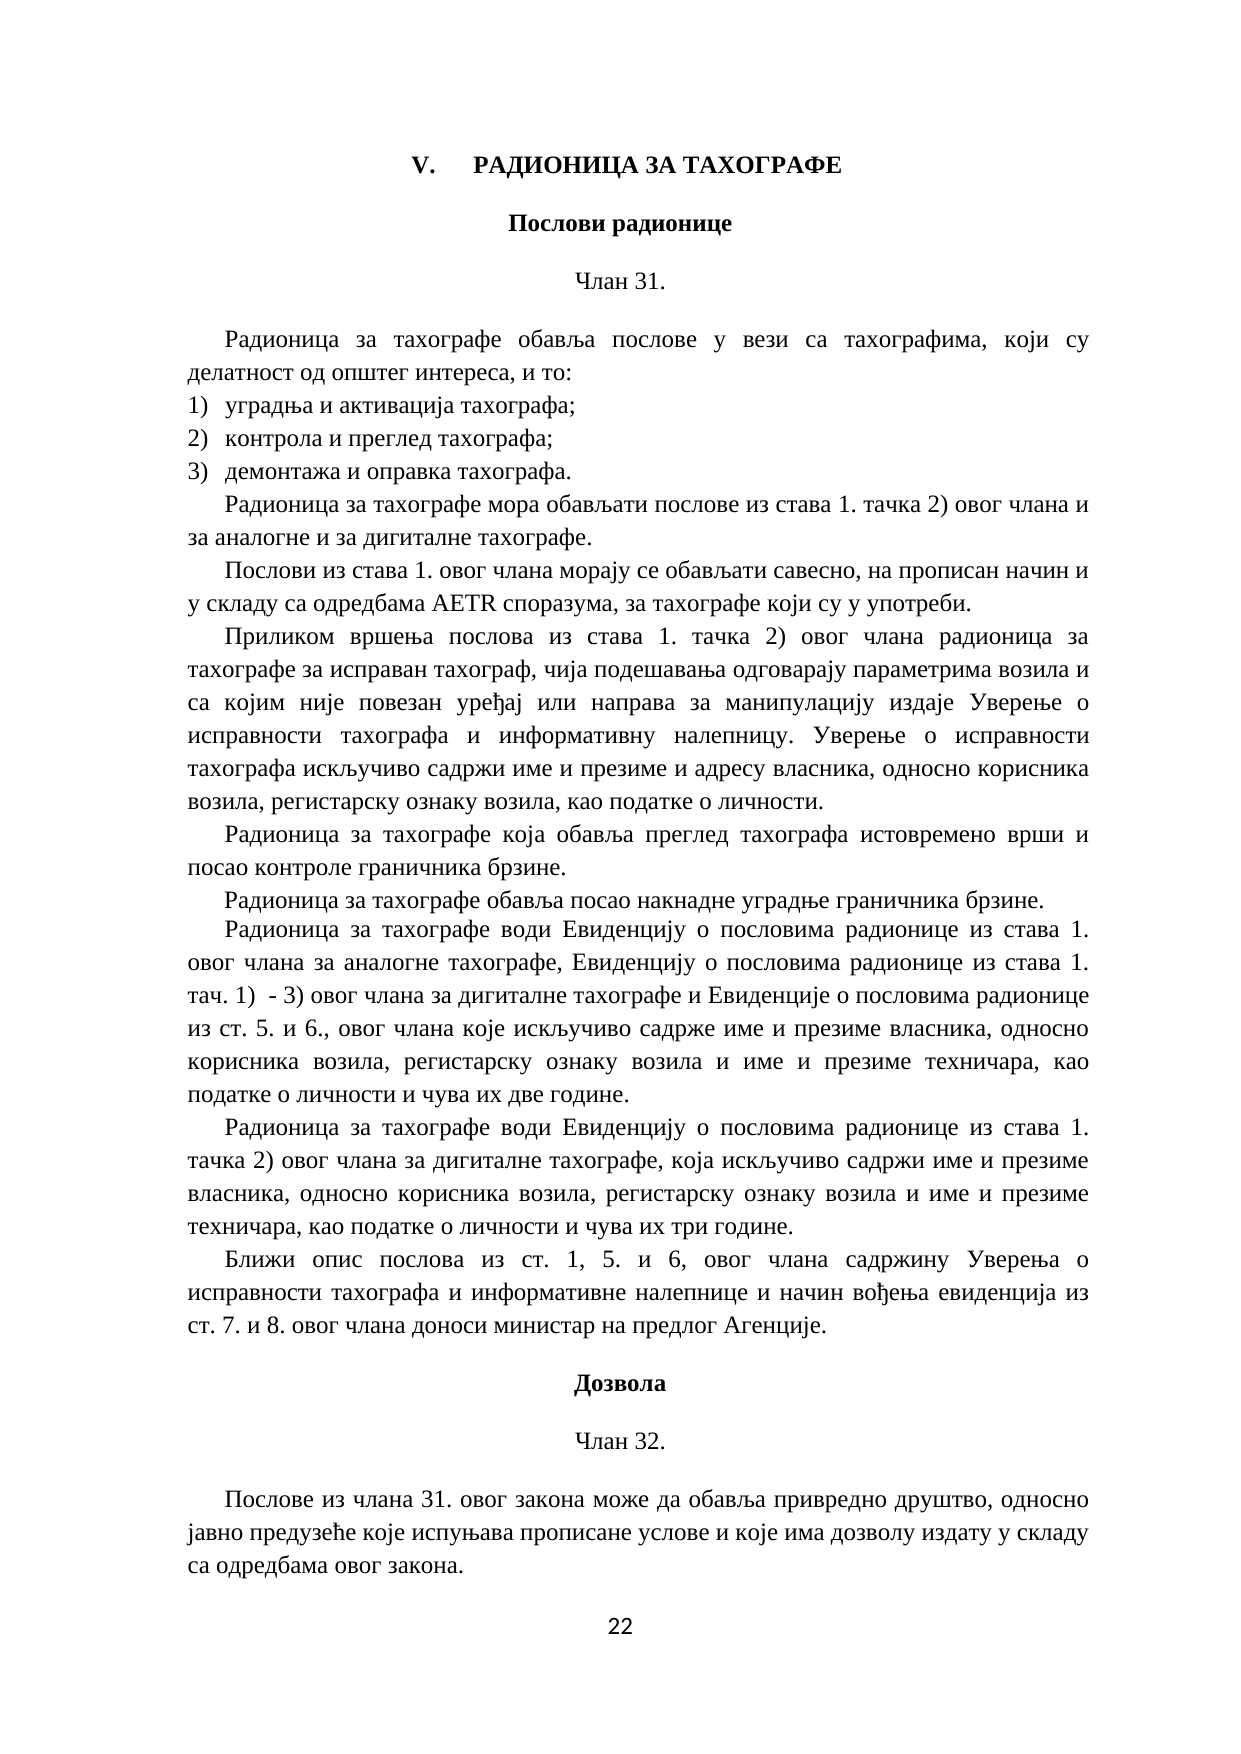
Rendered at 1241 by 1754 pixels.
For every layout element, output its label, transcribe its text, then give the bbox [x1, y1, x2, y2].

list Ближи опис послова из ст. 1, 5. и 6, овог члана садржину Уверења о исправности тахографа и информативне налепнице и начин вођења евиденција из ст. 7. и 8. овог члана доноси министар на предлог Агенције. [187, 1244, 1090, 1339]
subtitle Радионица за тахографе [187, 150, 1090, 179]
list Радионица за тахографе која обавља преглед тахографа истовремено врши и посао контроле граничника брзине. [187, 819, 1090, 881]
text Члан 31. [150, 266, 1090, 295]
list контрола и преглед тахографа; [187, 423, 1090, 452]
list уградња и активација тахографа; [187, 390, 1090, 419]
text Члан 32. [150, 1426, 1090, 1455]
list Радионица за тахографе обавља посао накнадне уградње граничника брзине. [187, 885, 1090, 914]
list Послове из члана 31. овог закона може да обавља привредно друштво, односно јавно предузеће које испуњава прописане услове и које има дозволу издату у складу са одредбама овог закона. [187, 1484, 1090, 1579]
list Послови из става 1. овог члана морају се обављати савесно, на прописан начин и у складу са одредбама AETR споразума, за тахографе који су у употреби. [187, 555, 1090, 617]
subtitle Послови радионице [150, 208, 1090, 237]
list Приликом вршења послова из става 1. тачка 2) овог члана радионица за тахографе за исправан тахограф, чија подешавања одговарају параметрима возила и са којим није повезан уређај или направа за манипулацију издаје Уверење о исправности тахографа и информативну налепницу. Уверење о исправности тахографа искључиво садржи име и презиме и адресу власника, односно корисника возила, регистарску ознаку возила, као податке о личности. [187, 621, 1090, 815]
list демонтажа и оправка тахографа. [187, 456, 1090, 485]
list Радионица за тахографе води Евиденцију о пословима радионице из става 1. овог члана за аналогне тахографе, Евиденцију о пословима радионице из става 1. тач. 1) - 3) овог члана за дигиталне тахографе и Евиденције о пословима радионице из ст. 5. и 6., овог члана које искључиво садрже име и презиме власника, односно корисника возила, регистарску ознаку возила и име и презиме техничара, као податке о личности и чува их две године. [187, 914, 1090, 1108]
list Радионица за тахографе обавља послове у вези са тахографима, који су делатност од општег интереса, и то: [187, 324, 1090, 386]
list Радионица за тахографе мора обављати послове из става 1. тачка 2) овог члана и за аналогне и за дигиталне тахографе. [187, 489, 1090, 551]
list Радионица за тахографе води Евиденцију о пословима радионице из става 1. тачка 2) овог члана за дигиталне тахографе, која искључиво садржи име и презиме власника, односно корисника возила, регистарску ознаку возила и име и презиме техничара, као податке о личности и чува их три године. [187, 1112, 1090, 1240]
subtitle Дозвола [150, 1368, 1090, 1397]
